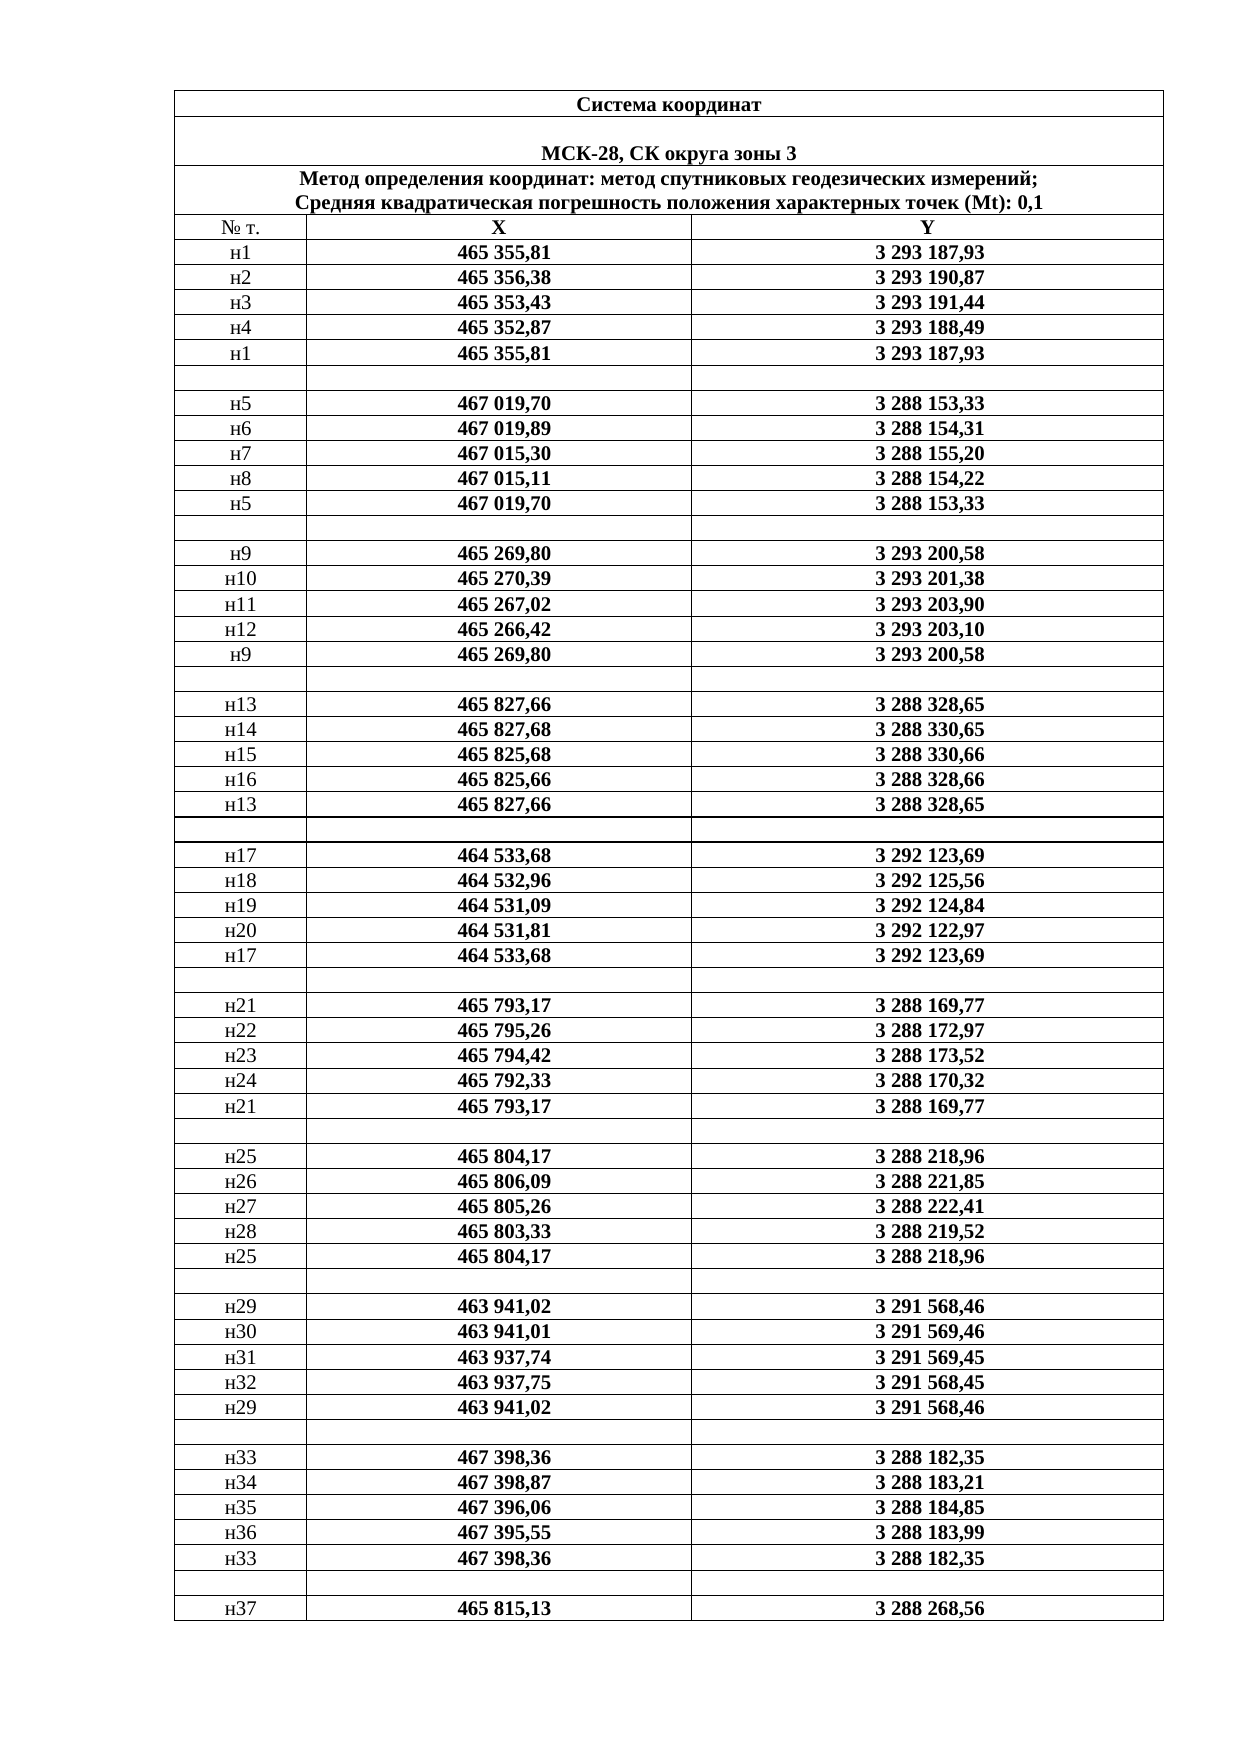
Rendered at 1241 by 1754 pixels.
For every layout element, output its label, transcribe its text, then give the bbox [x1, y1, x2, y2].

table_cell [307, 818, 691, 841]
table_cell 465 804,17 [307, 1144, 691, 1168]
table_cell н26 [175, 1169, 306, 1193]
table_cell 465 352,87 [307, 315, 691, 339]
table_cell н31 [175, 1345, 306, 1369]
table_cell н23 [175, 1043, 306, 1067]
table_cell 465 356,38 [307, 265, 691, 289]
table_cell [307, 667, 691, 691]
table_cell 3 288 218,96 [692, 1244, 1163, 1268]
table_cell н29 [175, 1294, 306, 1318]
table_cell 463 941,02 [307, 1395, 691, 1419]
table_cell н5 [175, 391, 306, 415]
table_cell 3 288 328,65 [692, 692, 1163, 716]
table_cell 464 532,96 [307, 868, 691, 892]
table_cell [175, 968, 306, 992]
table_cell н33 [175, 1545, 306, 1569]
table_cell [307, 968, 691, 992]
table_cell [307, 366, 691, 389]
table_cell [175, 667, 306, 691]
table_cell 465 827,66 [307, 792, 691, 816]
table_cell н27 [175, 1194, 306, 1218]
table_cell н13 [175, 792, 306, 816]
table_cell 465 825,66 [307, 767, 691, 791]
table_cell 465 827,68 [307, 717, 691, 741]
table_cell 467 019,70 [307, 391, 691, 415]
table_cell 465 355,81 [307, 340, 691, 364]
table_cell 3 292 125,56 [692, 868, 1163, 892]
table_cell н28 [175, 1219, 306, 1243]
table_cell 465 267,02 [307, 591, 691, 616]
table_cell 3 291 568,46 [692, 1395, 1163, 1419]
table_cell 3 288 155,20 [692, 441, 1163, 465]
table_cell № т. [175, 215, 306, 239]
table_cell н11 [175, 591, 306, 616]
table_cell 3 293 188,49 [692, 315, 1163, 339]
table_cell 3 291 569,45 [692, 1345, 1163, 1369]
table_cell 3 292 124,84 [692, 893, 1163, 917]
table_cell [307, 516, 691, 540]
table_cell н8 [175, 466, 306, 490]
table_cell н9 [175, 541, 306, 565]
table_cell 463 941,02 [307, 1294, 691, 1318]
table_cell 3 288 154,22 [692, 466, 1163, 490]
table_cell 3 292 122,97 [692, 918, 1163, 942]
table_cell 465 269,80 [307, 642, 691, 666]
table_cell н1 [175, 240, 306, 264]
table_cell 3 288 328,65 [692, 792, 1163, 816]
table_cell 465 353,43 [307, 290, 691, 314]
table_cell 467 398,36 [307, 1545, 691, 1569]
table_cell 467 395,55 [307, 1520, 691, 1544]
table_cell [307, 1571, 691, 1594]
table_cell [692, 968, 1163, 992]
table_cell 3 288 182,35 [692, 1545, 1163, 1569]
table_cell [692, 667, 1163, 691]
table_cell н34 [175, 1470, 306, 1494]
table_cell 3 293 203,10 [692, 617, 1163, 641]
table_cell [175, 366, 306, 389]
table_cell н21 [175, 1094, 306, 1118]
table_cell 3 288 169,77 [692, 1094, 1163, 1118]
table_cell 464 533,68 [307, 943, 691, 967]
table_cell 465 793,17 [307, 1094, 691, 1118]
table_cell 3 292 123,69 [692, 943, 1163, 967]
table_cell 3 292 123,69 [692, 843, 1163, 867]
table_cell н15 [175, 742, 306, 766]
table_cell н3 [175, 290, 306, 314]
table_cell 467 015,11 [307, 466, 691, 490]
table_cell [175, 1571, 306, 1594]
table_cell 465 793,17 [307, 993, 691, 1017]
table_cell н19 [175, 893, 306, 917]
table_cell 3 288 172,97 [692, 1018, 1163, 1042]
table_cell [175, 1420, 306, 1444]
table_cell 3 293 201,38 [692, 566, 1163, 590]
table_cell н5 [175, 491, 306, 515]
table_cell Y [692, 215, 1163, 239]
table_cell 467 398,36 [307, 1445, 691, 1469]
table_cell [307, 1420, 691, 1444]
table_cell 467 398,87 [307, 1470, 691, 1494]
table_cell 3 293 187,93 [692, 340, 1163, 364]
table_cell 465 806,09 [307, 1169, 691, 1193]
table_cell н32 [175, 1370, 306, 1394]
table_cell 3 288 154,31 [692, 416, 1163, 440]
table_cell н6 [175, 416, 306, 440]
table_cell 3 293 187,93 [692, 240, 1163, 264]
table_cell 465 804,17 [307, 1244, 691, 1268]
table_cell 3 288 153,33 [692, 491, 1163, 515]
table_cell н16 [175, 767, 306, 791]
table_cell н29 [175, 1395, 306, 1419]
table_cell н24 [175, 1069, 306, 1092]
table_cell н21 [175, 993, 306, 1017]
table_cell [175, 1119, 306, 1143]
table_cell 464 531,09 [307, 893, 691, 917]
table_cell н7 [175, 441, 306, 465]
table_cell н17 [175, 843, 306, 867]
table_cell н36 [175, 1520, 306, 1544]
table_cell 3 288 183,99 [692, 1520, 1163, 1544]
table_cell [692, 366, 1163, 389]
table_cell 3 293 203,90 [692, 591, 1163, 616]
table_cell 467 019,89 [307, 416, 691, 440]
table_cell н12 [175, 617, 306, 641]
table_cell 465 795,26 [307, 1018, 691, 1042]
table_cell 465 792,33 [307, 1069, 691, 1092]
table_cell 465 270,39 [307, 566, 691, 590]
table_cell 3 293 190,87 [692, 265, 1163, 289]
table_cell Система координат [175, 91, 1163, 116]
table_cell н9 [175, 642, 306, 666]
table_cell 465 266,42 [307, 617, 691, 641]
table_cell н22 [175, 1018, 306, 1042]
table_cell н10 [175, 566, 306, 590]
table_cell н33 [175, 1445, 306, 1469]
table_cell н4 [175, 315, 306, 339]
table_cell 465 269,80 [307, 541, 691, 565]
table_cell н20 [175, 918, 306, 942]
table_cell 3 288 170,32 [692, 1069, 1163, 1092]
table_cell 467 015,30 [307, 441, 691, 465]
table_cell н25 [175, 1144, 306, 1168]
table_cell 3 288 222,41 [692, 1194, 1163, 1218]
table_cell 465 803,33 [307, 1219, 691, 1243]
table_cell 465 825,68 [307, 742, 691, 766]
table_cell 3 288 184,85 [692, 1495, 1163, 1519]
table_cell 3 288 330,66 [692, 742, 1163, 766]
table_cell 3 288 183,21 [692, 1470, 1163, 1494]
table_cell 465 805,26 [307, 1194, 691, 1218]
table_cell н35 [175, 1495, 306, 1519]
table_cell 3 291 568,46 [692, 1294, 1163, 1318]
table_cell 3 288 268,56 [692, 1596, 1163, 1620]
table_cell 3 288 221,85 [692, 1169, 1163, 1193]
table_cell н37 [175, 1596, 306, 1620]
table_cell 3 291 568,45 [692, 1370, 1163, 1394]
table_cell 467 019,70 [307, 491, 691, 515]
table_cell [692, 1420, 1163, 1444]
table_cell 465 355,81 [307, 240, 691, 264]
table_cell н2 [175, 265, 306, 289]
table_cell [692, 1269, 1163, 1293]
table_cell н17 [175, 943, 306, 967]
table_cell 3 293 200,58 [692, 541, 1163, 565]
table_cell 3 288 218,96 [692, 1144, 1163, 1168]
table_cell МСК-28, СК округа зоны 3 [175, 117, 1163, 165]
table_cell 464 533,68 [307, 843, 691, 867]
table_cell н13 [175, 692, 306, 716]
table_cell н30 [175, 1320, 306, 1343]
table_cell 3 293 191,44 [692, 290, 1163, 314]
table_cell 3 288 173,52 [692, 1043, 1163, 1067]
table_cell н18 [175, 868, 306, 892]
table_cell н25 [175, 1244, 306, 1268]
table_cell X [307, 215, 691, 239]
table_cell н14 [175, 717, 306, 741]
table_cell 3 288 330,65 [692, 717, 1163, 741]
table_cell Метод определения координат: метод спутниковых геодезических измерений; Средняя квадратическая погрешность положения характерных точек (Mt): 0,1 [175, 166, 1163, 214]
table_cell [692, 1119, 1163, 1143]
table_cell [692, 818, 1163, 841]
table_cell 465 815,13 [307, 1596, 691, 1620]
table_cell 465 794,42 [307, 1043, 691, 1067]
table_cell 463 937,74 [307, 1345, 691, 1369]
table_cell 3 288 153,33 [692, 391, 1163, 415]
table_cell 3 293 200,58 [692, 642, 1163, 666]
table_cell [692, 516, 1163, 540]
table_cell [692, 1571, 1163, 1594]
table_cell 467 396,06 [307, 1495, 691, 1519]
table_cell н1 [175, 340, 306, 364]
table_cell [307, 1119, 691, 1143]
table_cell [175, 516, 306, 540]
table_cell [307, 1269, 691, 1293]
table_cell [175, 1269, 306, 1293]
table_cell 463 941,01 [307, 1320, 691, 1343]
table_cell 3 288 169,77 [692, 993, 1163, 1017]
table_cell 3 288 182,35 [692, 1445, 1163, 1469]
table_cell 3 288 328,66 [692, 767, 1163, 791]
table_cell 464 531,81 [307, 918, 691, 942]
table_cell [175, 818, 306, 841]
table_cell 3 291 569,46 [692, 1320, 1163, 1343]
table_cell 465 827,66 [307, 692, 691, 716]
table_cell 463 937,75 [307, 1370, 691, 1394]
table_cell 3 288 219,52 [692, 1219, 1163, 1243]
